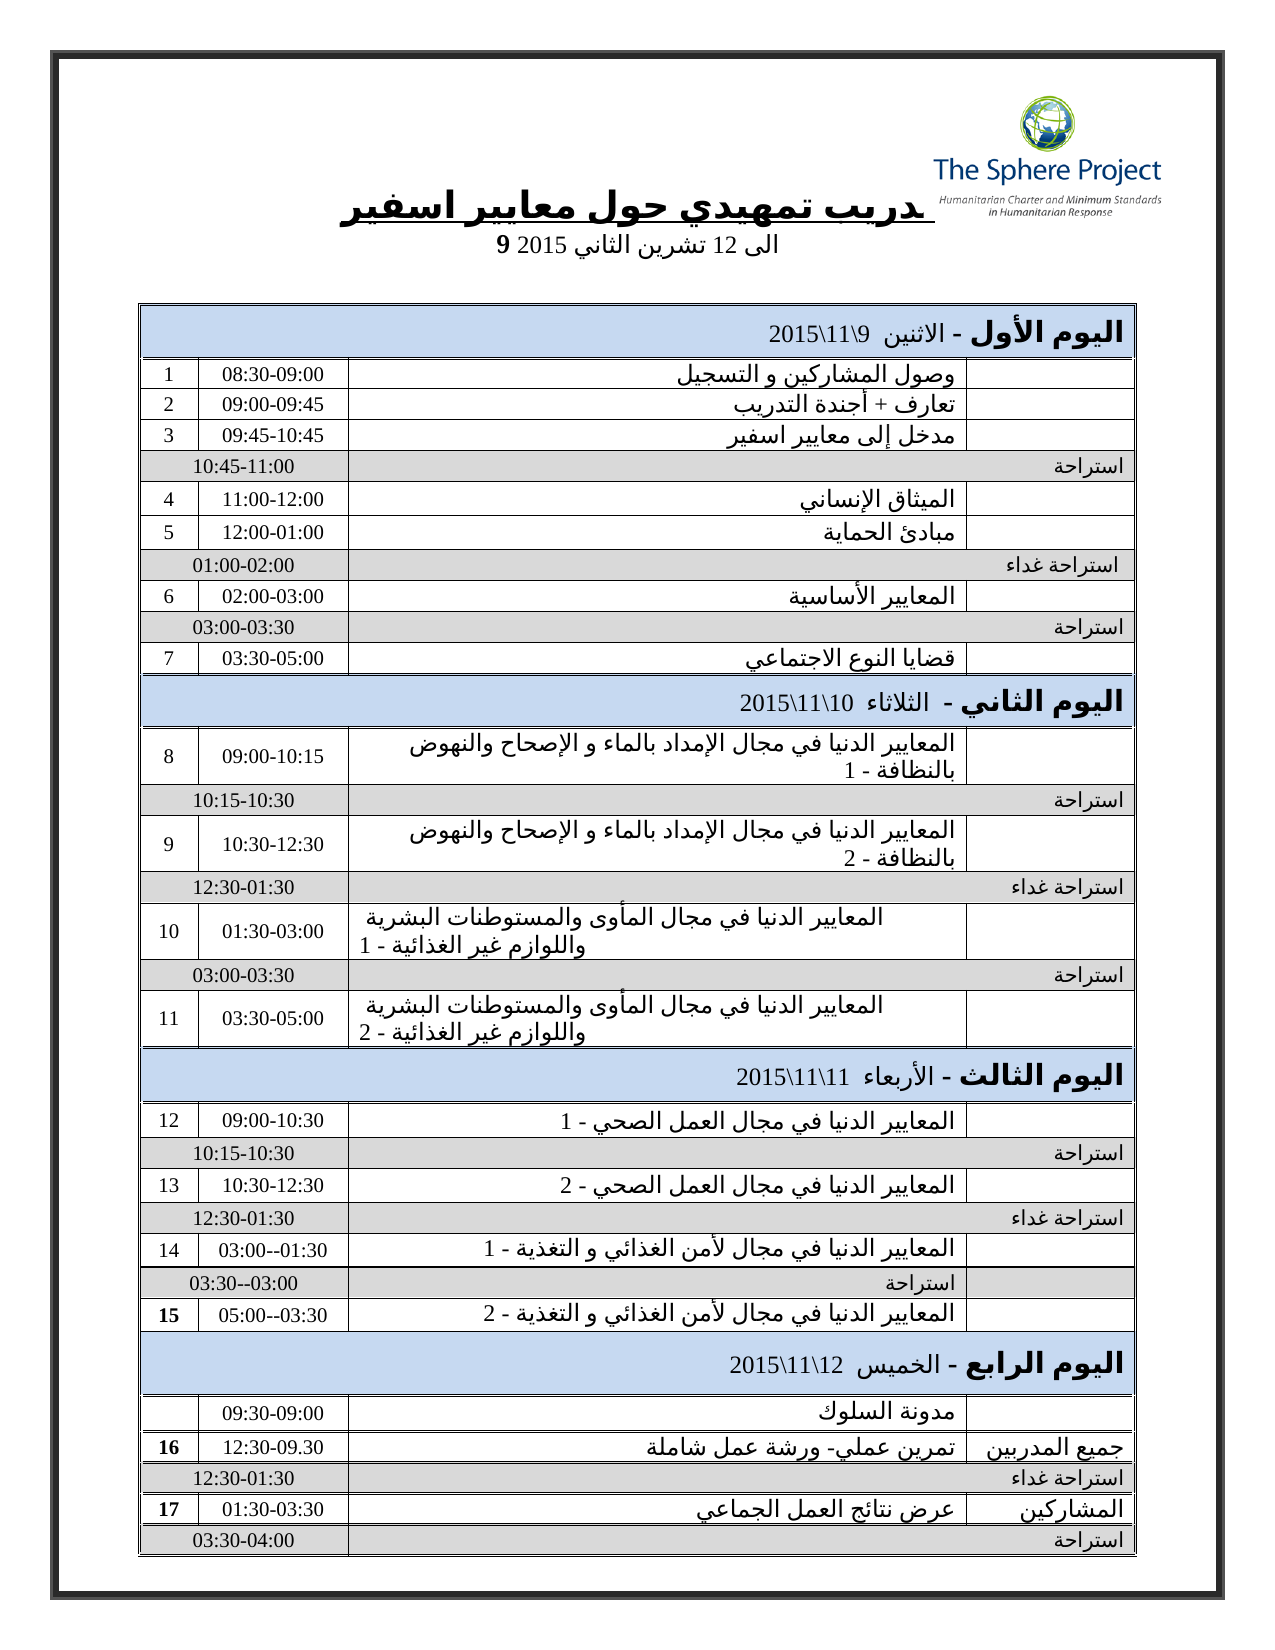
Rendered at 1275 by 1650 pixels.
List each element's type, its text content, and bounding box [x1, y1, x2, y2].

table_cell 10 [141, 904, 198, 959]
table_cell 03:30--05:00 [199, 1299, 348, 1331]
table_cell المعايير الدنيا في مجال العمل الصحي - 2 [349, 1169, 966, 1202]
table_cell 11 [141, 991, 198, 1046]
table_cell [967, 482, 1134, 515]
table_cell اليوم الثالث - الأربعاء 11\11\2015 [140, 1046, 1136, 1101]
table_cell 02:00-03:00 [199, 581, 348, 611]
table_cell استراحة غداء [349, 550, 1134, 580]
table_cell تمرين عملي- ورشة عمل شاملة [349, 1433, 966, 1461]
table_cell استراحة [349, 1268, 966, 1297]
table_cell استراحة غداء [349, 1203, 1134, 1233]
table_cell 03:30-05:00 [199, 991, 348, 1046]
table_cell استراحة [349, 612, 1134, 642]
table_cell 4 [141, 482, 198, 515]
table_cell [967, 357, 1134, 388]
table_cell [967, 420, 1134, 450]
table_cell 12:30-09.30 [199, 1433, 348, 1461]
table_cell [967, 904, 1134, 959]
table_cell 6 [141, 581, 198, 611]
table_cell 09:30-09:00 [199, 1397, 348, 1429]
table_cell 8 [141, 726, 198, 784]
table_cell 13 [141, 1169, 198, 1202]
text تدريب تمهيدي حول معايير اسفير [75, 183, 1200, 227]
table_cell جميع المدربين [967, 1430, 1134, 1461]
table_cell 01:30-03:00 [199, 904, 348, 959]
table_cell 03:00-03:30 [141, 612, 348, 642]
table_cell [967, 1268, 1134, 1297]
table_cell 12:30-01:30 [141, 872, 348, 902]
table_cell الميثاق الإنساني [349, 482, 966, 515]
table_cell 09:45-10:45 [199, 420, 348, 450]
table_header اليوم الأول - الاثنين 9\11\2015 [141, 306, 1134, 357]
table_cell 01:30--03:00 [199, 1234, 348, 1266]
table_cell 12:30-01:30 [141, 1461, 348, 1492]
table_cell 3 [141, 420, 198, 450]
table_cell استراحة غداء [349, 1461, 1134, 1492]
table_cell المشاركين [967, 1492, 1134, 1523]
table_cell [967, 1394, 1136, 1429]
table_cell 03:00-03:30 [141, 960, 348, 990]
table_cell عرض نتائج العمل الجماعي [349, 1495, 966, 1523]
picture [923, 95, 1171, 219]
table_cell 09:00-10:30 [199, 1104, 348, 1137]
table_cell 08:30-09:00 [199, 360, 348, 388]
table_cell المعايير الدنيا في مجال لأمن الغذائي و التغذية - 2 [349, 1299, 966, 1331]
table_cell استراحة [349, 960, 1134, 990]
table_cell استراحة [349, 451, 1134, 481]
table_cell المعايير الدنيا في مجال المأوى والمستوطنات البشرية واللوازم غير الغذائية - 1 [349, 904, 966, 959]
table_cell مدونة السلوك [349, 1397, 966, 1429]
table_cell 12:00-01:00 [199, 516, 348, 548]
table_cell [967, 1299, 1134, 1331]
table_cell المعايير الدنيا في مجال المأوى والمستوطنات البشرية واللوازم غير الغذائية - 2 [349, 991, 966, 1046]
table_cell المعايير الدنيا في مجال الإمداد بالماء و الإصحاح والنهوض بالنظافة - 2 [349, 816, 966, 871]
table_cell مبادئ الحماية [349, 516, 966, 548]
table_cell 10:15-10:30 [141, 785, 348, 815]
table_cell 03:30-04:00 [140, 1523, 348, 1554]
table_cell [967, 816, 1134, 871]
table_cell 09:00-09:45 [199, 389, 348, 419]
table_cell [140, 1394, 198, 1429]
table_cell [967, 1169, 1134, 1202]
table_cell [967, 581, 1134, 611]
table_cell المعايير الدنيا في مجال لأمن الغذائي و التغذية - 1 [349, 1234, 966, 1266]
table_cell 10:30-12:30 [199, 1169, 348, 1202]
table_cell [967, 991, 1134, 1046]
table_cell تعارف + أجندة التدريب [349, 389, 966, 419]
table_cell 5 [141, 516, 198, 548]
table_cell اليوم الثاني - الثلاثاء 10\11\2015 [140, 673, 1136, 726]
table_cell استراحة [349, 1523, 1136, 1554]
table_cell المعايير الأساسية [349, 581, 966, 611]
table_cell 17 [141, 1492, 198, 1523]
table_cell 7 [141, 643, 198, 673]
table_cell اليوم الرابع - الخميس 12\11\2015 [141, 1332, 1134, 1394]
table_cell 09:00-10:15 [199, 729, 348, 784]
table_cell استراحة [349, 1138, 1134, 1168]
table_cell استراحة [349, 785, 1134, 815]
table_cell [967, 516, 1134, 548]
table_cell 11:00-12:00 [199, 482, 348, 515]
table_cell 12:30-01:30 [141, 1203, 348, 1233]
table_cell [967, 726, 1134, 784]
table_cell 16 [141, 1430, 198, 1461]
table_cell [967, 1234, 1134, 1266]
table_cell [967, 389, 1134, 419]
table_cell 2 [141, 389, 198, 419]
table_cell مدخل إلى معايير اسفير [349, 420, 966, 450]
table_cell 15 [141, 1299, 198, 1331]
table_cell 14 [141, 1234, 198, 1266]
table_cell 12 [140, 1101, 198, 1137]
table_cell [967, 1101, 1136, 1137]
table_cell وصول المشاركين و التسجيل [349, 360, 966, 388]
text 9 الى 12 تشرين الثاني 2015 [75, 227, 1200, 261]
table_cell 9 [141, 816, 198, 871]
table_cell المعايير الدنيا في مجال الإمداد بالماء و الإصحاح والنهوض بالنظافة - 1 [349, 729, 966, 784]
table_cell [967, 643, 1134, 673]
table_cell 10:30-12:30 [199, 816, 348, 871]
table_cell المعايير الدنيا في مجال العمل الصحي - 1 [349, 1104, 966, 1137]
table_cell 01:30-03:30 [199, 1495, 348, 1523]
table_cell 10:45-11:00 [141, 451, 348, 481]
table_cell 03:30-05:00 [199, 643, 348, 673]
table_cell قضايا النوع الاجتماعي [349, 643, 966, 673]
table_cell 10:15-10:30 [141, 1138, 348, 1168]
table_cell 01:00-02:00 [141, 550, 348, 580]
table_cell 03:00--03:30 [141, 1268, 348, 1297]
table_cell استراحة غداء [349, 872, 1134, 902]
table_cell 1 [141, 357, 198, 388]
